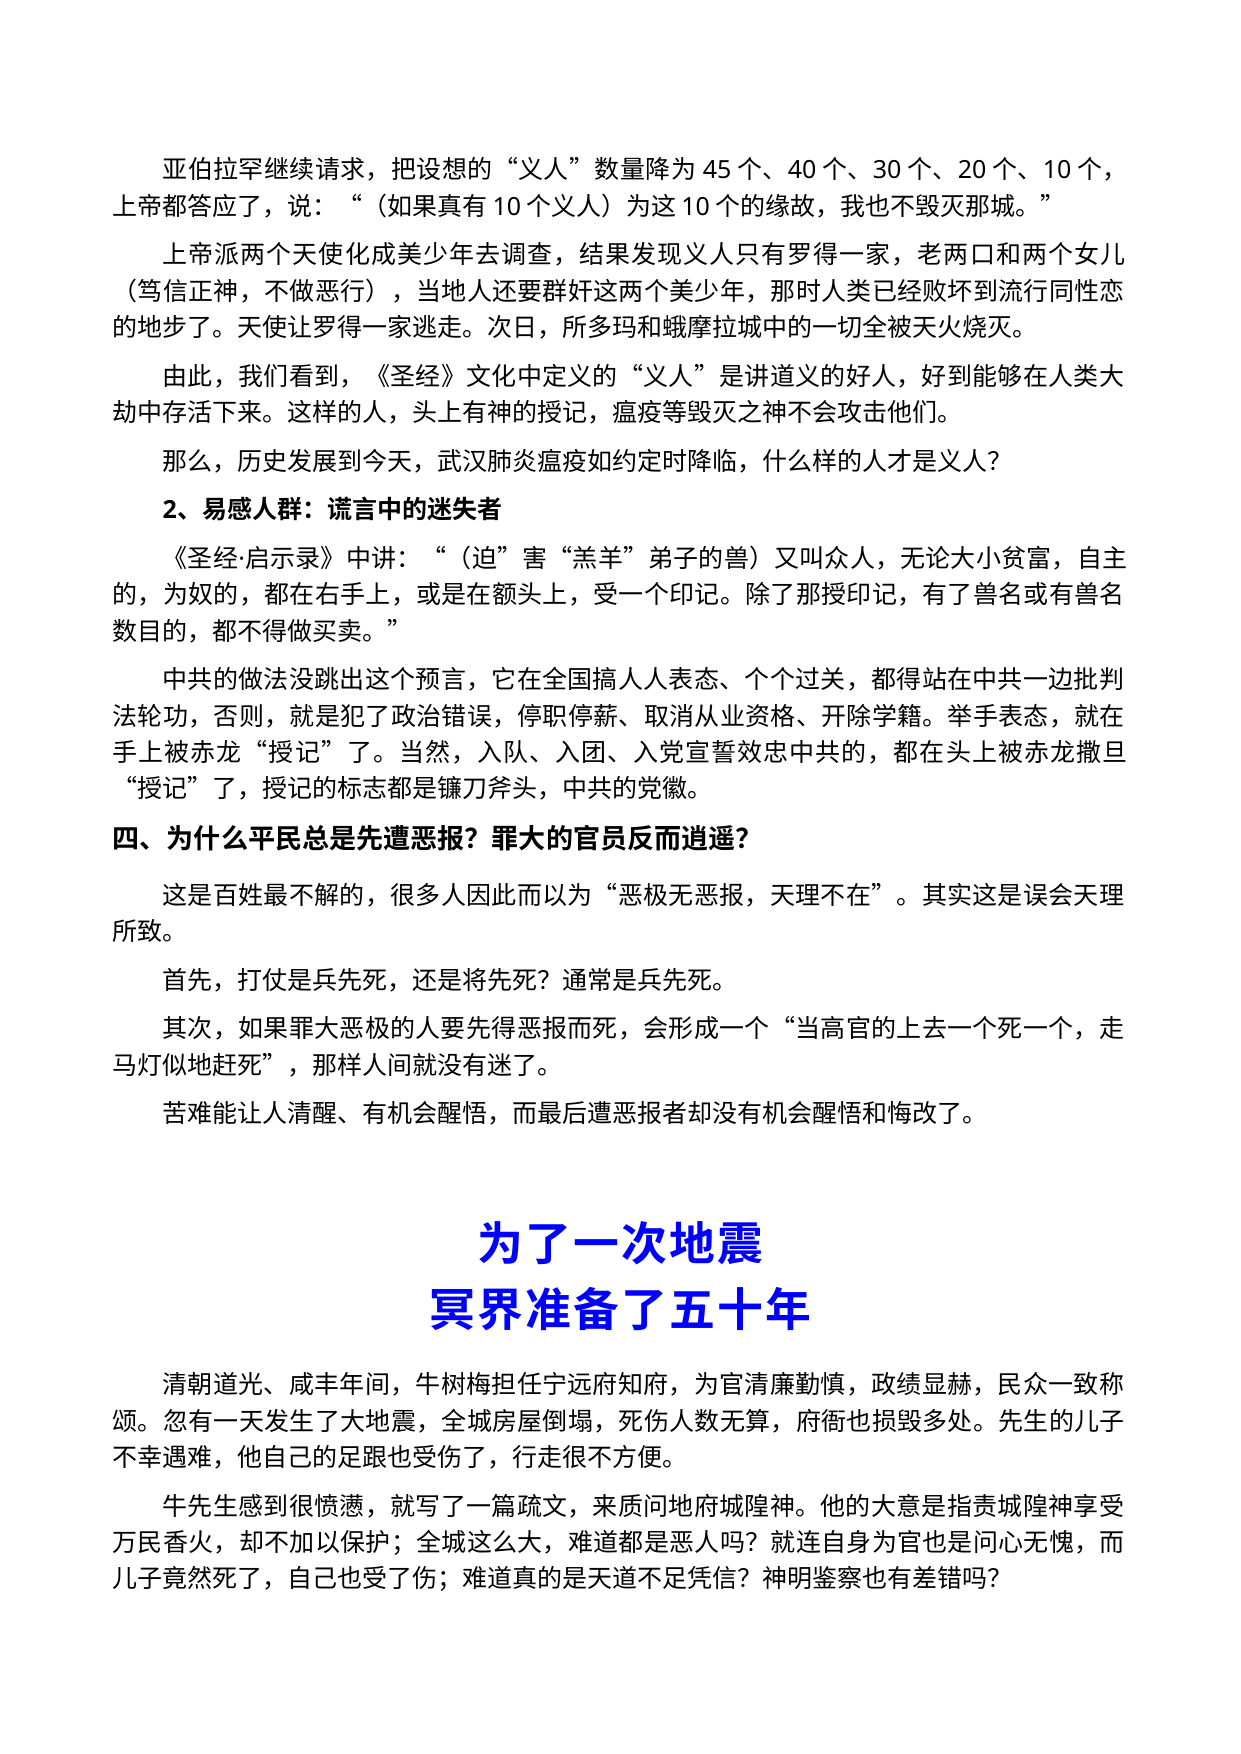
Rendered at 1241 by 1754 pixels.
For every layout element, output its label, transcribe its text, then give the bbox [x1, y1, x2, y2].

text 《圣经·启示录》中讲：“（迫”害“羔羊”弟子的兽）又叫众人，无论大小贫富，自主的，为奴的，都在右手上，或是在额头上，受一个印记。除了那授印记，有了兽名或有兽名数目的，都不得做买卖。” [112, 539, 1128, 647]
text 首先，打仗是兵先死，还是将先死？通常是兵先死。 [112, 960, 1128, 996]
text 那么，历史发展到今天，武汉肺炎瘟疫如约定时降临，什么样的人才是义人？ [112, 441, 1128, 477]
text 清朝道光、咸丰年间，牛树梅担任宁远府知府，为官清廉勤慎，政绩显赫，民众一致称颂。忽有一天发生了大地震，全城房屋倒塌，死伤人数无算，府衙也损毁多处。先生的儿子不幸遇难，他自己的足跟也受伤了，行走很不方便。 [112, 1365, 1128, 1474]
text 苦难能让人清醒、有机会醒悟，而最后遭恶报者却没有机会醒悟和悔改了。 [112, 1094, 1128, 1130]
text 四、为什么平民总是先遭恶报？罪大的官员反而逍遥？ [112, 817, 1128, 857]
text 这是百姓最不解的，很多人因此而以为“恶极无恶报，天理不在”。其实这是误会天理所致。 [112, 875, 1128, 948]
text 冥界准备了五十年 [112, 1274, 1128, 1340]
text 2、易感人群：谎言中的迷失者 [112, 490, 1128, 526]
text 牛先生感到很愤懑，就写了一篇疏文，来质问地府城隍神。他的大意是指责城隍神享受万民香火，却不加以保护；全城这么大，难道都是恶人吗？就连自身为官也是问心无愧，而儿子竟然死了，自己也受了伤；难道真的是天道不足凭信？神明鉴察也有差错吗？ [112, 1486, 1128, 1595]
text 由此，我们看到，《圣经》文化中定义的“义人”是讲道义的好人，好到能够在人类大劫中存活下来。这样的人，头上有神的授记，瘟疫等毁灭之神不会攻击他们。 [112, 356, 1128, 429]
text 中共的做法没跳出这个预言，它在全国搞人人表态、个个过关，都得站在中共一边批判法轮功，否则，就是犯了政治错误，停职停薪、取消从业资格、开除学籍。举手表态，就在手上被赤龙“授记”了。当然，入队、入团、入党宣誓效忠中共的，都在头上被赤龙撒旦“授记”了，授记的标志都是镰刀斧头，中共的党徽。 [112, 660, 1128, 805]
text 上帝派两个天使化成美少年去调查，结果发现义人只有罗得一家，老两口和两个女儿（笃信正神，不做恶行），当地人还要群奸这两个美少年，那时人类已经败坏到流行同性恋的地步了。天使让罗得一家逃走。次日，所多玛和蛾摩拉城中的一切全被天火烧灭。 [112, 235, 1128, 344]
text 亚伯拉罕继续请求，把设想的“义人”数量降为45个、40个、30个、20个、10个，上帝都答应了，说：“（如果真有10个义人）为这10个的缘故，我也不毁灭那城。” [112, 150, 1128, 222]
text 为了一次地震 [112, 1207, 1128, 1274]
text 其次，如果罪大恶极的人要先得恶报而死，会形成一个“当高官的上去一个死一个，走马灯似地赶死”，那样人间就没有迷了。 [112, 1009, 1128, 1081]
